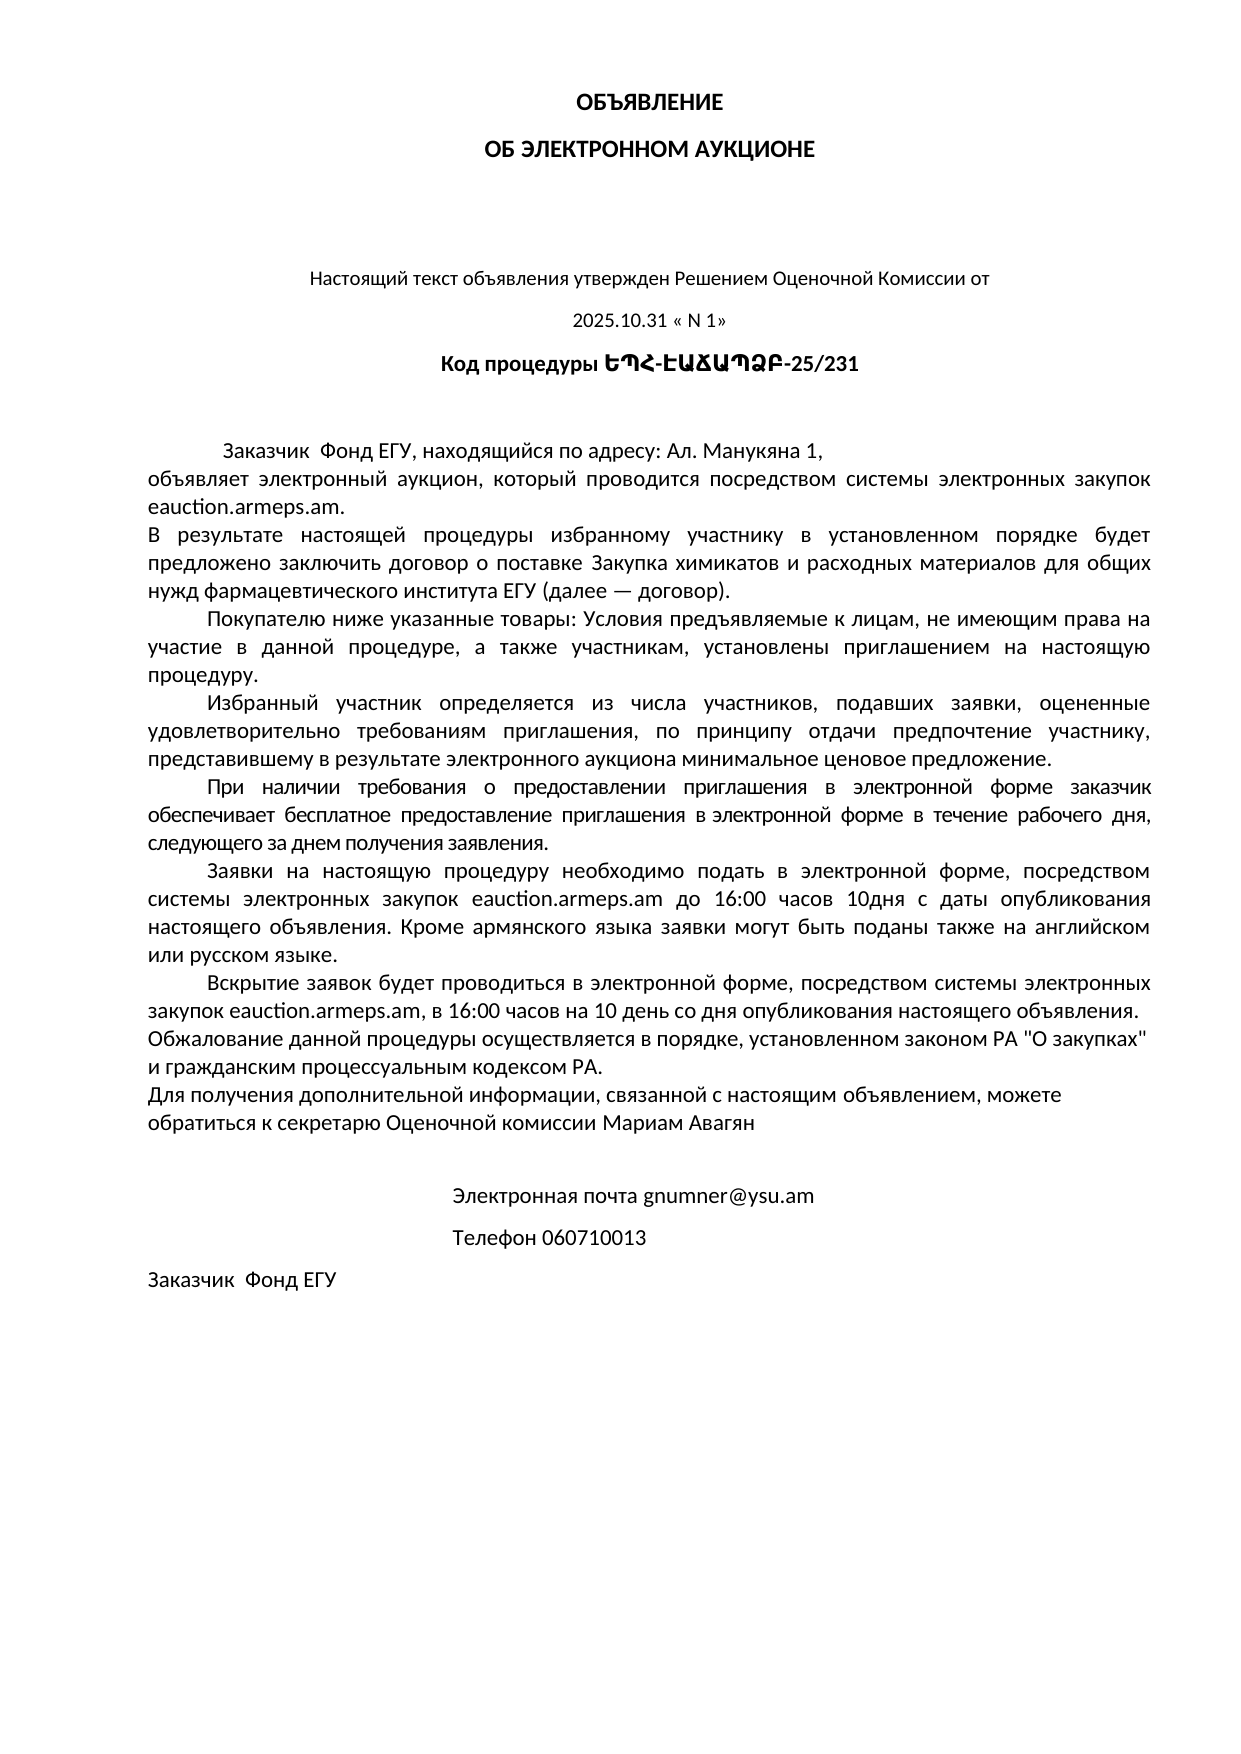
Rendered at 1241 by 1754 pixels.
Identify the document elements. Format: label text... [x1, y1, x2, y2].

text ОБЪЯВЛЕНИЕ [148, 86, 1152, 117]
text Избранный участник определяется из числа участников, подавших заявки, оцененные удовлетворительно требованиям приглашения, по принципу отдачи предпочтение участнику, представившему в результате электронного аукциона минимальное ценовое предложение. [148, 688, 1152, 772]
text В результате настоящей процедуры избранному участнику в установленном порядке будет предложено заключить договор о поставке Закупка химикатов и расходных материалов для общих нужд фармацевтического института ЕГУ (далее — договор). [148, 520, 1152, 604]
text Покупателю ниже указанные товары: Условия предъявляемые к лицам, не имеющим права на участие в данной процедуре, а также участникам, установлены приглашением на настоящую процедуру. [148, 604, 1152, 688]
text Для получения дополнительной информации, связанной с настоящим объявлением, можете обратиться к секретарю Оценочной комиссии Мариам Авагян [148, 1080, 1152, 1136]
text Вскрытие заявок будет проводиться в электронной форме, посредством системы электронных закупок eauction.armeps.am, в 16:00 часов на 10 день со дня опубликования настоящего объявления. [148, 968, 1152, 1024]
text Заказчик Фонд ЕГУ, находящийся по адресу: Ал. Манукяна 1, [148, 436, 1152, 464]
text Телефон 060710013 [148, 1223, 1152, 1251]
text Заявки на настоящую процедуру необходимо подать в электронной форме, посредством системы электронных закупок eauction.armeps.am до 16:00 часов 10дня с даты опубликования настоящего объявления. Кроме армянского языка заявки могут быть поданы также на английском или русском языке. [148, 856, 1152, 968]
text Заказчик Фонд ЕГУ [148, 1265, 1152, 1293]
text Код процедуры ԵՊՀ-ԷԱՃԱՊՁԲ-25/231 [148, 349, 1152, 377]
text 2025.10.31 « N 1» [148, 307, 1152, 332]
text объявляет электронный аукцион, который проводится посредством системы электронных закупок eauction.armeps.am. [148, 464, 1152, 520]
text Обжалование данной процедуры осуществляется в порядке, установленном законом РА "О закупках" и гражданским процессуальным кодексом РА. [148, 1024, 1152, 1080]
text Настоящий текст объявления утвержден Решением Оценочной Комиссии от [148, 265, 1152, 290]
text Электронная почта gnumner@ysu.am [148, 1181, 1152, 1209]
text ОБ ЭЛЕКТРОННОМ АУКЦИОНЕ [148, 134, 1152, 164]
text При наличии требования о предоставлении приглашения в электронной форме заказчик обеспечивает бесплатное предоставление приглашения в электронной форме в течение рабочего дня, следующего за днем получения заявления. [148, 772, 1152, 856]
